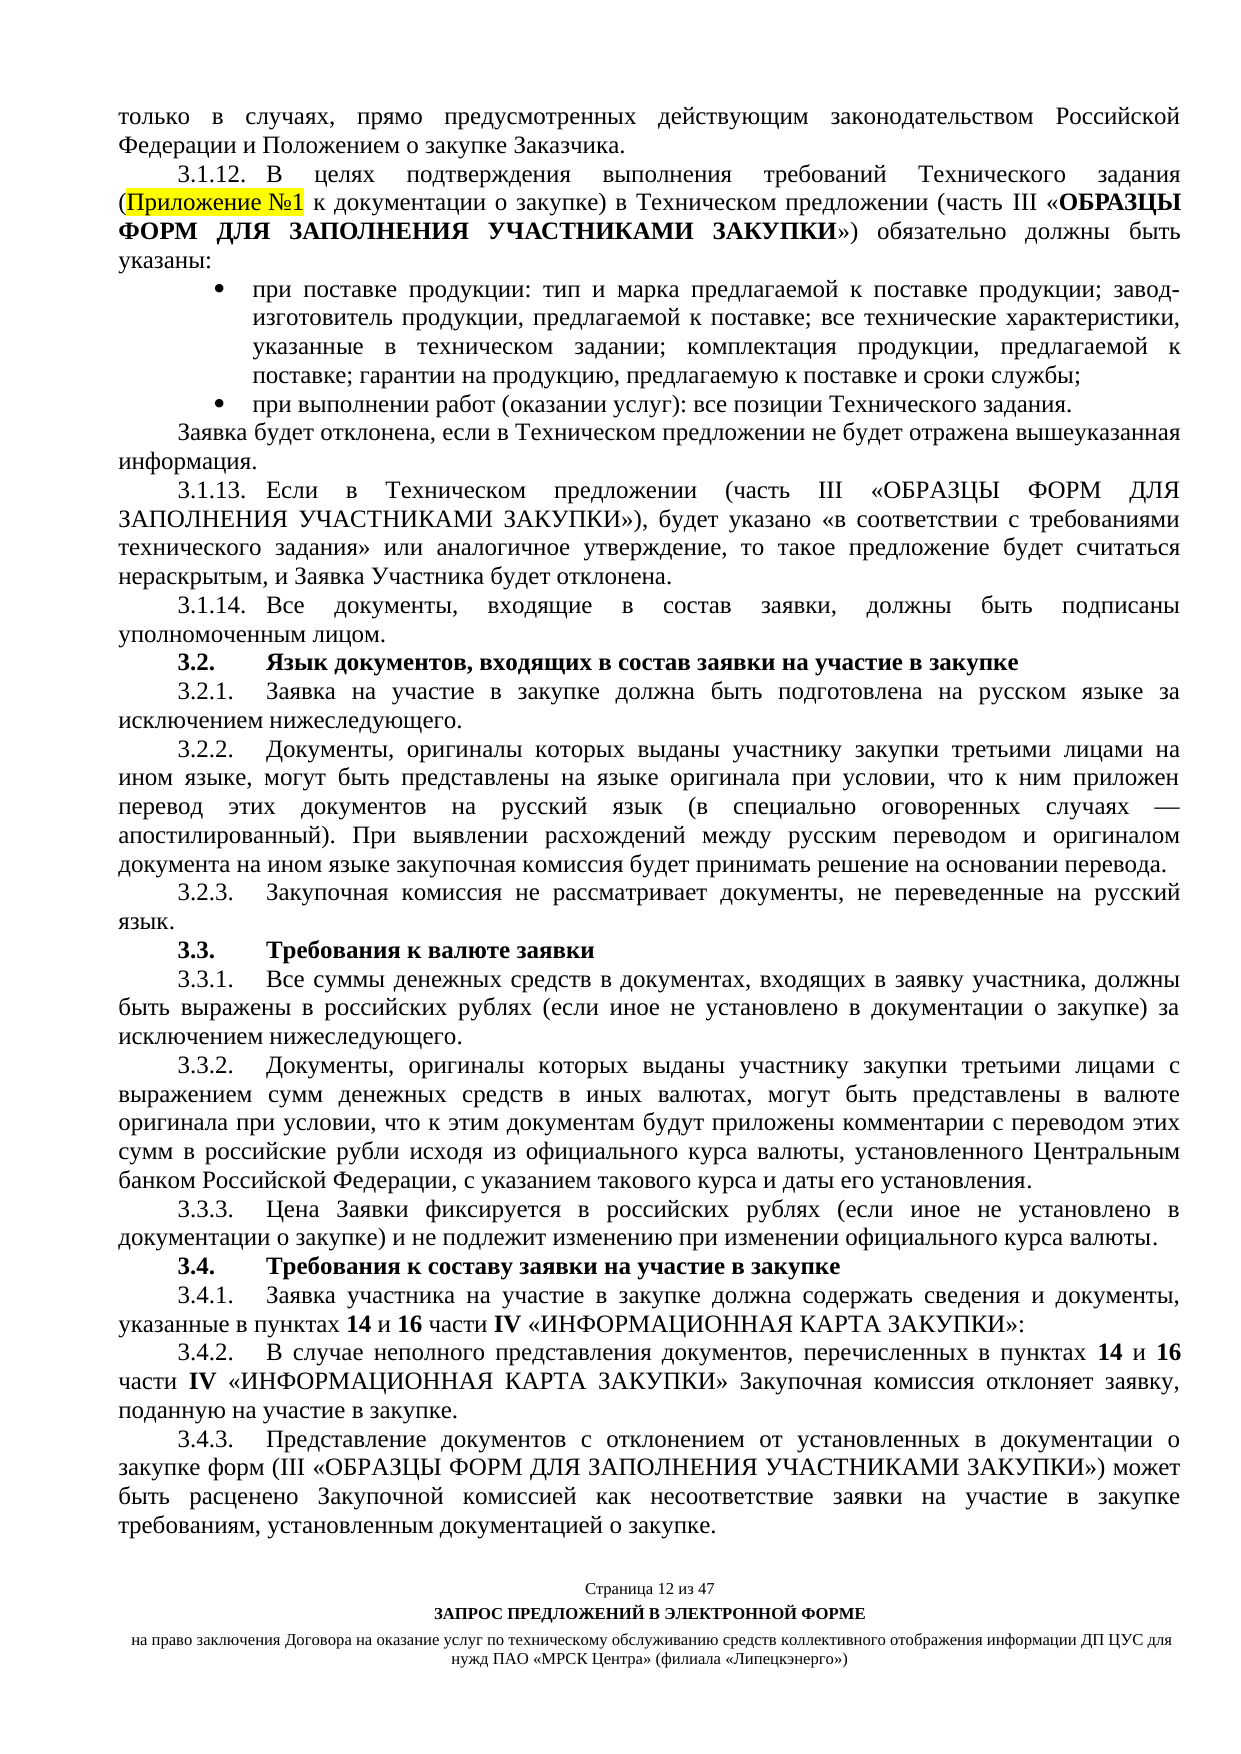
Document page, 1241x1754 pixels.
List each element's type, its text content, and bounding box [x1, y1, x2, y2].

subtitle Заявка участника на участие в закупке должна содержать сведения и документы, указанные в пунктах 14 и 16 части IV «ИНФОРМАЦИОННАЯ КАРТА ЗАКУПКИ»: [118, 1280, 1181, 1337]
subtitle Цена Заявки фиксируется в российских рублях (если иное не установлено в документации о закупке) и не подлежит изменению при изменении официального курса валюты. [118, 1194, 1181, 1251]
subtitle Заявка на участие в закупке должна быть подготовлена на русском языке за исключением нижеследующего. [118, 676, 1181, 734]
subtitle В целях подтверждения выполнения требований Технического задания (Приложение №1 к документации о закупке) в Техническом предложении (часть III «ОБРАЗЦЫ ФОРМ ДЛЯ ЗАПОЛНЕНИЯ УЧАСТНИКАМИ ЗАКУПКИ») обязательно должны быть указаны: [118, 159, 1181, 274]
subtitle Представление документов с отклонением от установленных в документации о закупке форм (III «ОБРАЗЦЫ ФОРМ ДЛЯ ЗАПОЛНЕНИЯ УЧАСТНИКАМИ ЗАКУПКИ») может быть расценено Закупочной комиссией как несоответствие заявки на участие в закупке требованиям, установленным документацией о закупке. [118, 1424, 1181, 1539]
subtitle Закупочная комиссия не рассматривает документы, не переведенные на русский язык. [118, 877, 1181, 935]
subtitle Заявка будет отклонена, если в Техническом предложении не будет отражена вышеуказанная информация. [118, 417, 1181, 475]
subtitle Документы, оригиналы которых выданы участнику закупки третьими лицами с выражением сумм денежных средств в иных валютах, могут быть представлены в валюте оригинала при условии, что к этим документам будут приложены комментарии с переводом этих сумм в российские рубли исходя из официального курса валюты, установленного Центральным банком Российской Федерации, с указанием такового курса и даты его установления. [118, 1050, 1181, 1194]
subtitle Все документы, входящие в состав заявки, должны быть подписаны уполномоченным лицом. [118, 590, 1181, 647]
subtitle Язык документов, входящих в состав заявки на участие в закупке [118, 647, 1181, 676]
subtitle при поставке продукции: тип и марка предлагаемой к поставке продукции; завод-изготовитель продукции, предлагаемой к поставке; все технические характеристики, указанные в техническом задании; комплектация продукции, предлагаемой к поставке; гарантии на продукцию, предлагаемую к поставке и сроки службы; [215, 274, 1181, 389]
subtitle Все суммы денежных средств в документах, входящих в заявку участника, должны быть выражены в российских рублях (если иное не установлено в документации о закупке) за исключением нижеследующего. [118, 964, 1181, 1050]
subtitle Требования к валюте заявки [118, 935, 1181, 964]
subtitle при выполнении работ (оказании услуг): все позиции Технического задания. [215, 389, 1181, 417]
subtitle В случае неполного представления документов, перечисленных в пунктах 14 и 16 части IV «ИНФОРМАЦИОННАЯ КАРТА ЗАКУПКИ» Закупочная комиссия отклоняет заявку, поданную на участие в закупке. [118, 1337, 1181, 1424]
subtitle Если в Техническом предложении (часть III «ОБРАЗЦЫ ФОРМ ДЛЯ ЗАПОЛНЕНИЯ УЧАСТНИКАМИ ЗАКУПКИ»), будет указано «в соответствии с требованиями технического задания» или аналогичное утверждение, то такое предложение будет считаться нераскрытым, и Заявка Участника будет отклонена. [118, 475, 1181, 590]
subtitle Документы, оригиналы которых выданы участнику закупки третьими лицами на ином языке, могут быть представлены на языке оригинала при условии, что к ним приложен перевод этих документов на русский язык (в специально оговоренных случаях — апостилированный). При выявлении расхождений между русским переводом и оригиналом документа на ином языке закупочная комиссия будет принимать решение на основании перевода. [118, 734, 1181, 877]
subtitle Требования к составу заявки на участие в закупке [118, 1251, 1181, 1280]
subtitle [118, 101, 1181, 159]
